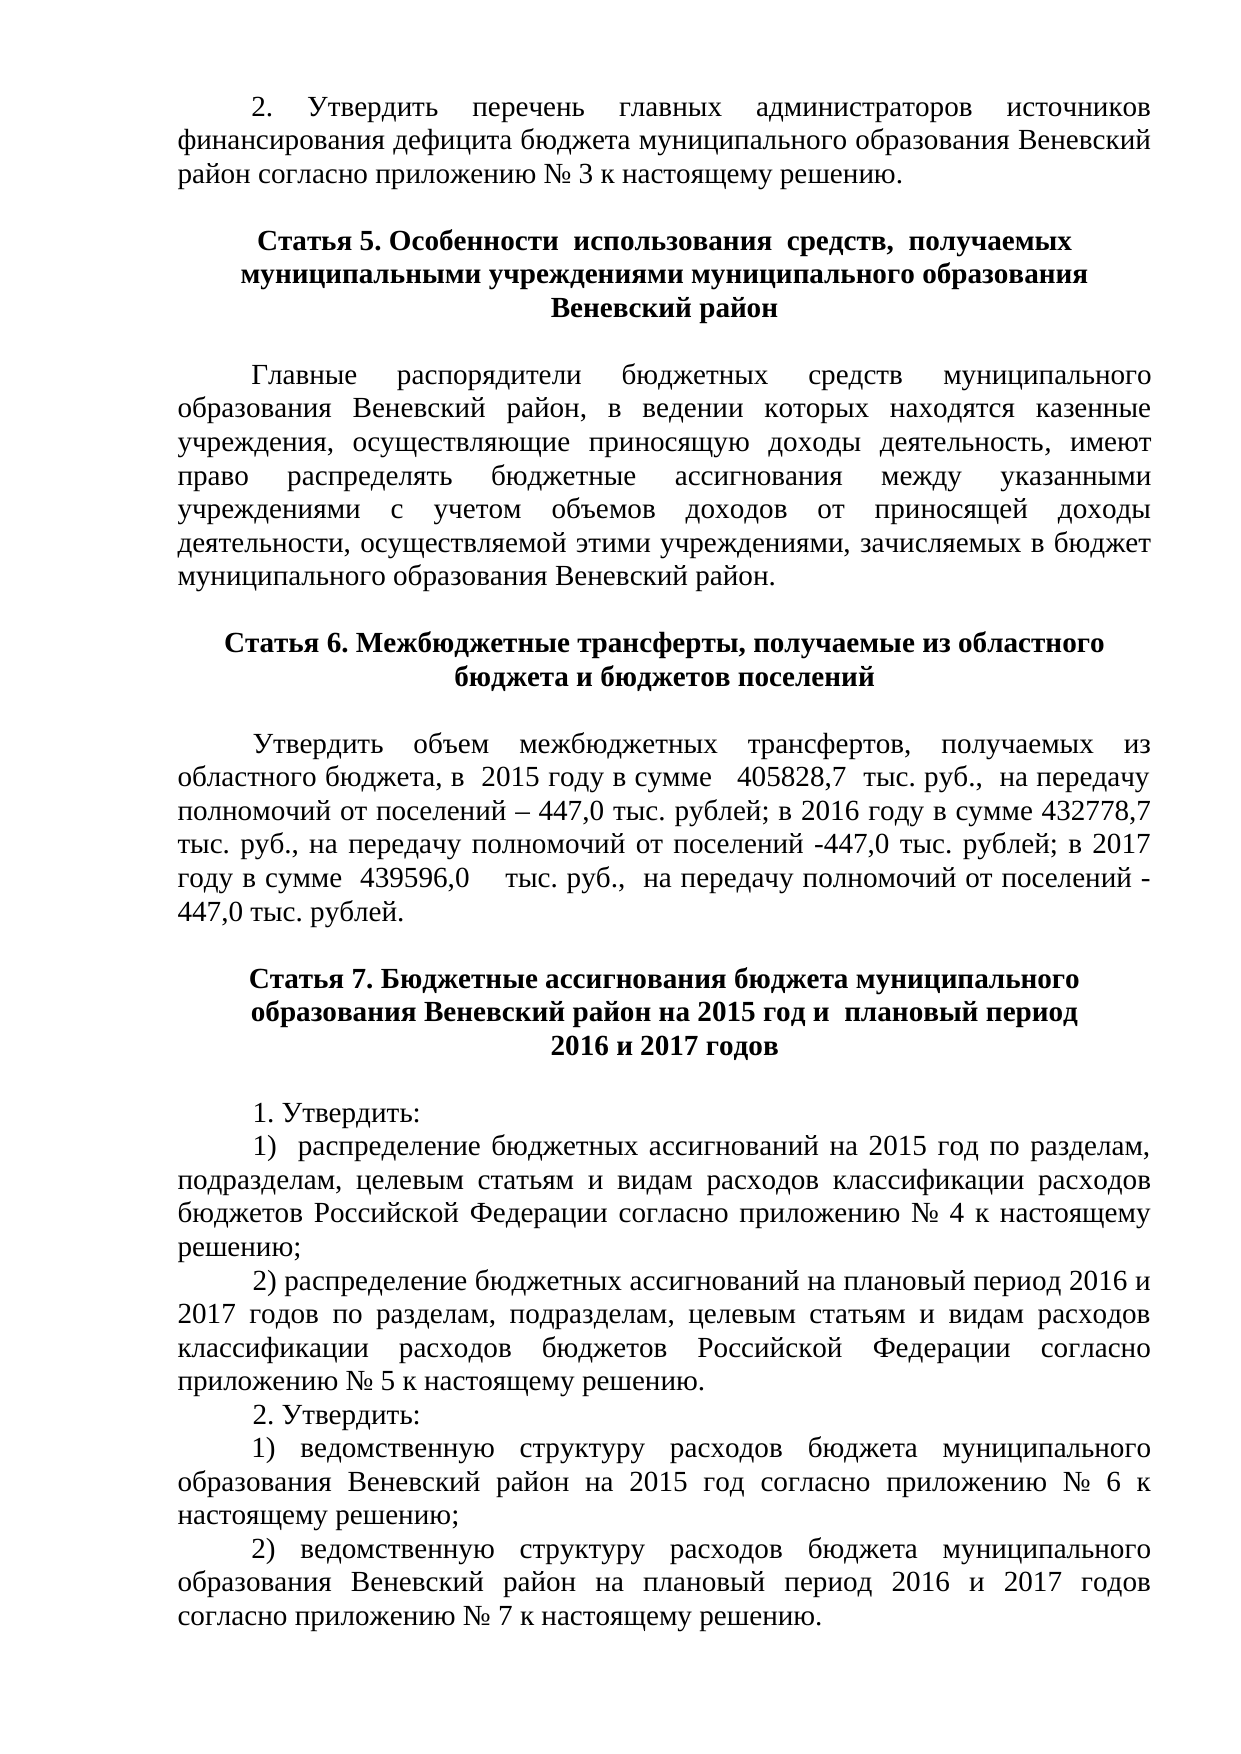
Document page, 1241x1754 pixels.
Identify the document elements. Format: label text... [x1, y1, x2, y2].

text 2016 и 2017 годов [177, 1028, 1152, 1061]
text Главные распорядители бюджетных средств муниципального образования Веневский район, в ведении которых находятся казенные учреждения, осуществляющие приносящую доходы деятельность, имеют право распределять бюджетные ассигнования между указанными учреждениями с учетом объемов доходов от приносящей доходы деятельности, осуществляемой этими учреждениями, зачисляемых в бюджет муниципального образования Веневский район. [177, 357, 1152, 592]
text 2) ведомственную структуру расходов бюджета муниципального образования Веневский район на плановый период 2016 и 2017 годов согласно приложению № 7 к настоящему решению. [177, 1531, 1152, 1632]
text Статья 5. Особенности использования средств, получаемых муниципальными учреждениями муниципального образования Веневский район [177, 223, 1152, 323]
text 2) распределение бюджетных ассигнований на плановый период 2016 и 2017 годов по разделам, подразделам, целевым статьям и видам расходов классификации расходов бюджетов Российской Федерации согласно приложению № 5 к настоящему решению. [177, 1263, 1152, 1397]
text 1) распределение бюджетных ассигнований на 2015 год по разделам, подразделам, целевым статьям и видам расходов классификации расходов бюджетов Российской Федерации согласно приложению № 4 к настоящему решению; [177, 1128, 1152, 1263]
text 1. Утвердить: [177, 1095, 1152, 1128]
text 2. Утвердить: [177, 1397, 1152, 1430]
text 1) ведомственную структуру расходов бюджета муниципального образования Веневский район на 2015 год согласно приложению № 6 к настоящему решению; [177, 1430, 1152, 1531]
text 2. Утвердить перечень главных администраторов источников финансирования дефицита бюджета муниципального образования Веневский район согласно приложению № 3 к настоящему решению. [177, 89, 1152, 189]
text Статья 6. Межбюджетные трансферты, получаемые из областного бюджета и бюджетов поселений [177, 625, 1152, 692]
text Статья 7. Бюджетные ассигнования бюджета муниципального образования Веневский район на 2015 год и плановый период [177, 961, 1152, 1028]
text Утвердить объем межбюджетных трансфертов, получаемых из областного бюджета, в 2015 году в сумме 405828,7 тыс. руб., на передачу полномочий от поселений – 447,0 тыс. рублей; в 2016 году в сумме 432778,7 тыс. руб., на передачу полномочий от поселений -447,0 тыс. рублей; в 2017 году в сумме 439596,0 тыс. руб., на передачу полномочий от поселений -447,0 тыс. рублей. [177, 726, 1152, 927]
